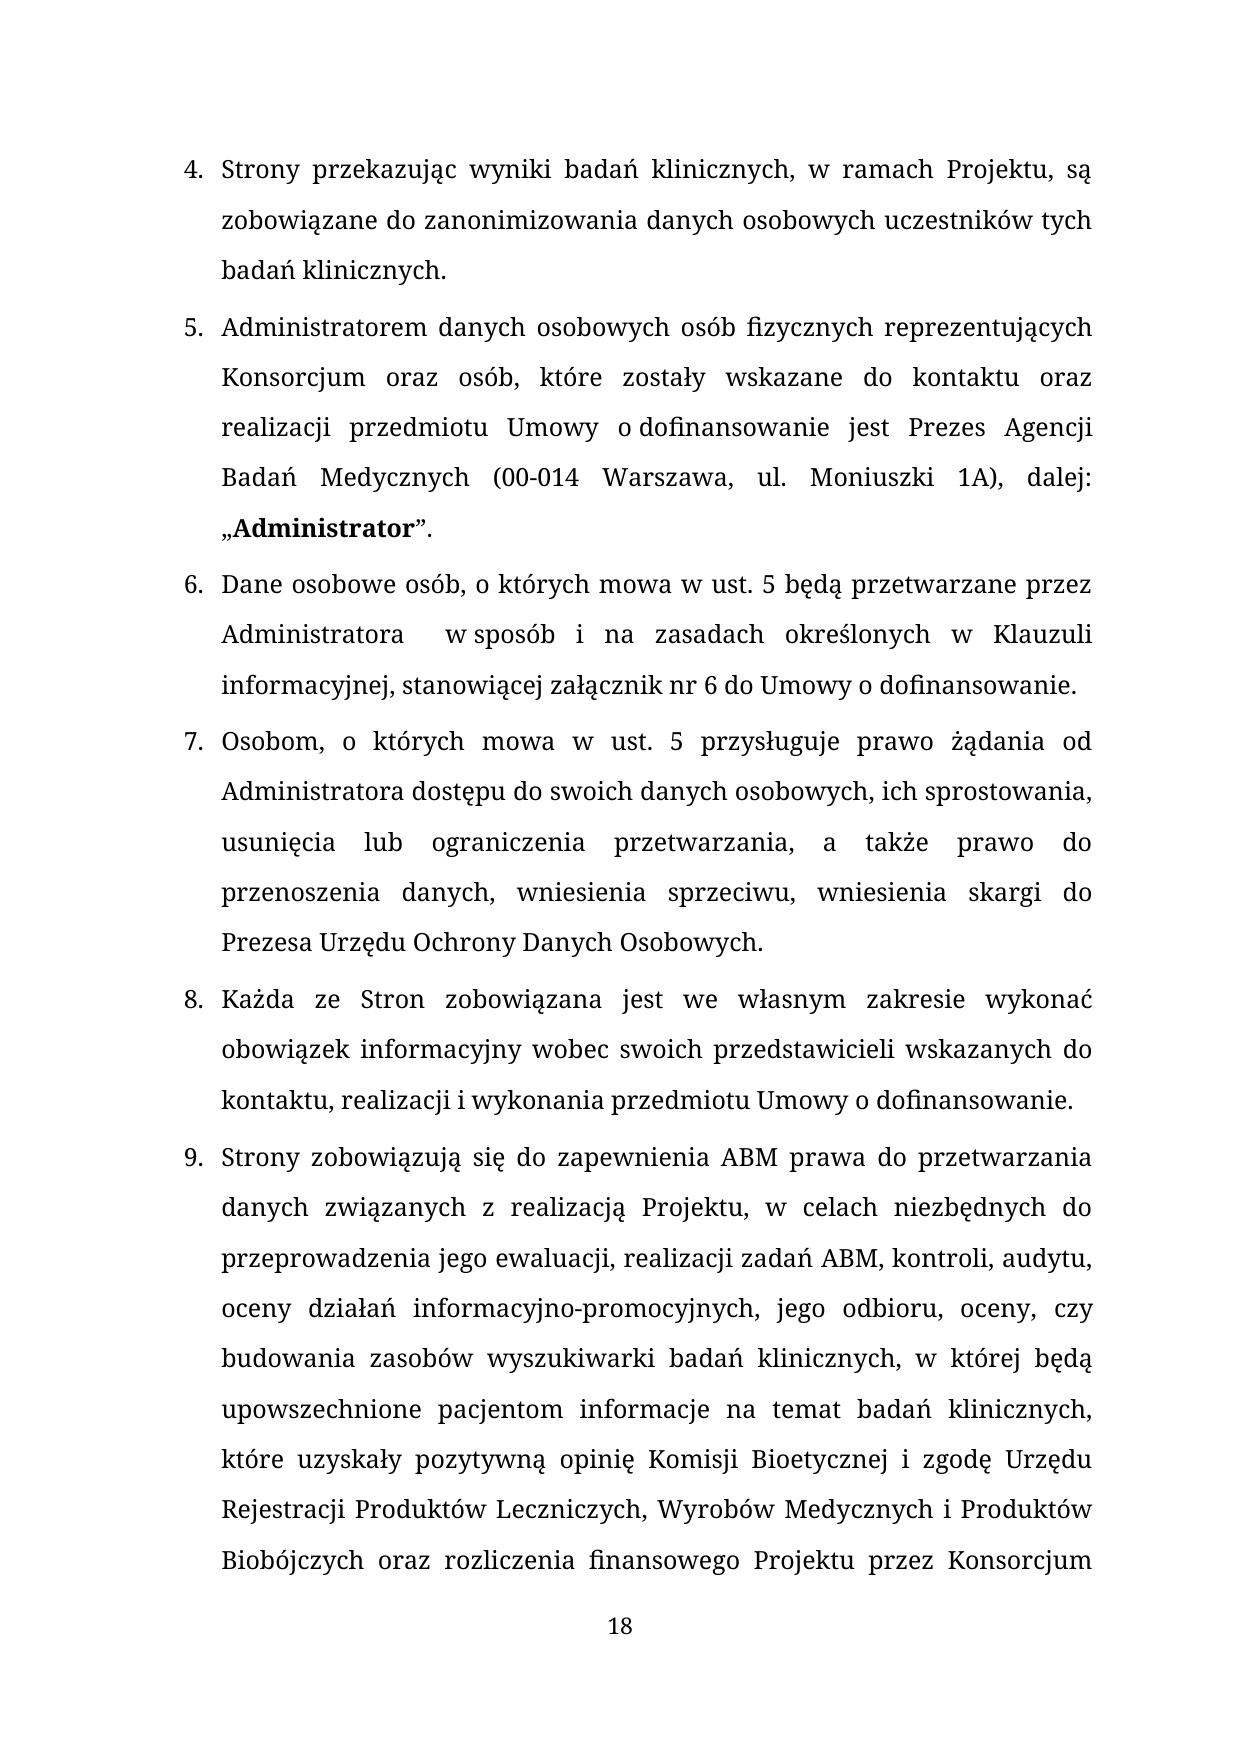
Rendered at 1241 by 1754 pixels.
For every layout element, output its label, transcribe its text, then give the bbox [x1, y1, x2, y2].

list Strony przekazując wyniki badań klinicznych, w ramach Projektu, są zobowiązane do zanonimizowania danych osobowych uczestników tych badań klinicznych. [183, 152, 1093, 287]
list Każda ze Stron zobowiązana jest we własnym zakresie wykonać obowiązek informacyjny wobec swoich przedstawicieli wskazanych do kontaktu, realizacji i wykonania przedmiotu Umowy o dofinansowanie. [183, 981, 1093, 1117]
list Dane osobowe osób, o których mowa w ust. 5 będą przetwarzane przez Administratora w sposób i na zasadach określonych w Klauzuli informacyjnej, stanowiącej załącznik nr 6 do Umowy o dofinansowanie. [183, 567, 1093, 701]
list Administratorem danych osobowych osób fizycznych reprezentujących Konsorcjum oraz osób, które zostały wskazane do kontaktu oraz realizacji przedmiotu Umowy o dofinansowanie jest Prezes Agencji Badań Medycznych (00-014 Warszawa, ul. Moniuszki 1A), dalej: „Administrator”. [183, 309, 1093, 544]
list Osobom, o których mowa w ust. 5 przysługuje prawo żądania od Administratora dostępu do swoich danych osobowych, ich sprostowania, usunięcia lub ograniczenia przetwarzania, a także prawo do przenoszenia danych, wniesienia sprzeciwu, wniesienia skargi do Prezesa Urzędu Ochrony Danych Osobowych. [183, 724, 1093, 959]
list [183, 1140, 1093, 1576]
